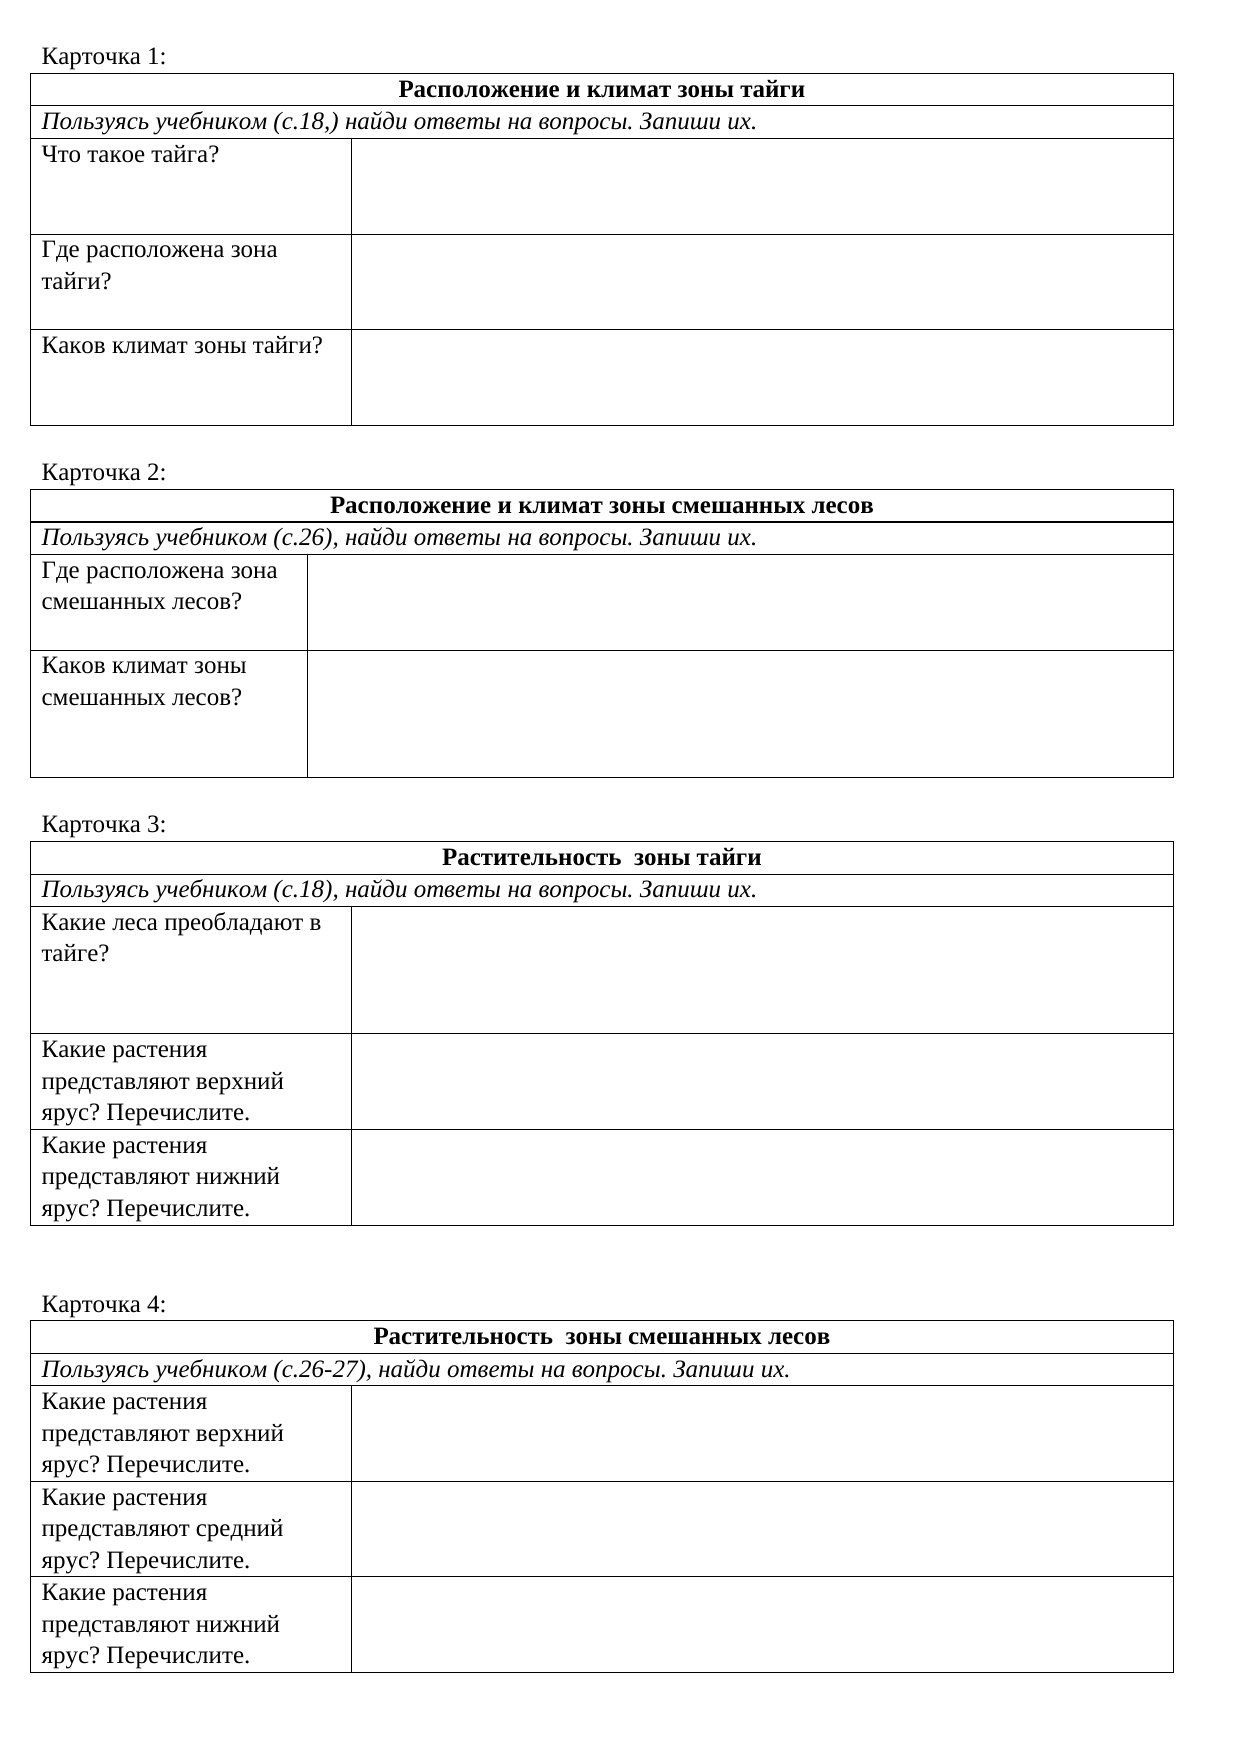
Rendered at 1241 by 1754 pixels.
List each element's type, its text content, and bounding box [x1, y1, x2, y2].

table_header Растительность зоны смешанных лесов [31, 1321, 1173, 1353]
table_header Расположение и климат зоны смешанных лесов [31, 490, 1173, 521]
table_cell Что такое тайга? [31, 139, 351, 233]
table_cell [352, 1482, 1173, 1576]
table_cell [352, 139, 1173, 233]
table_cell Какие леса преобладают в тайге? [31, 907, 351, 1033]
table_cell [352, 1130, 1173, 1224]
table_cell Каков климат зоны смешанных лесов? [31, 651, 307, 777]
table_cell Где расположена зона тайги? [31, 235, 351, 329]
table_cell [352, 235, 1173, 329]
table_cell [308, 651, 1173, 777]
table_cell [352, 330, 1173, 425]
text Карточка 4: [41, 1289, 1199, 1317]
table_header Расположение и климат зоны тайги [31, 74, 1173, 105]
text Карточка 3: [41, 809, 1199, 838]
table_header Растительность зоны тайги [31, 842, 1173, 873]
table_cell [352, 1034, 1173, 1129]
text Карточка 1: [41, 41, 1199, 70]
table_cell Какие растения представляют средний ярус? Перечислите. [31, 1482, 351, 1576]
table_cell Пользуясь учебником (с.18), найди ответы на вопросы. Запиши их. [31, 875, 1173, 906]
table_cell Пользуясь учебником (с.18,) найди ответы на вопросы. Запиши их. [31, 106, 1173, 138]
table_cell Какие растения представляют верхний ярус? Перечислите. [31, 1034, 351, 1129]
table_cell Где расположена зона смешанных лесов? [31, 555, 307, 649]
table_cell Какие растения представляют нижний ярус? Перечислите. [31, 1130, 351, 1224]
table_cell Какие растения представляют верхний ярус? Перечислите. [31, 1386, 351, 1481]
table_cell [352, 907, 1173, 1033]
table_cell [352, 1577, 1173, 1672]
table_cell Пользуясь учебником (с.26), найди ответы на вопросы. Запиши их. [31, 523, 1173, 554]
text Карточка 2: [41, 457, 1199, 486]
table_cell [352, 1386, 1173, 1481]
table_cell Каков климат зоны тайги? [31, 330, 351, 425]
table_cell Пользуясь учебником (с.26-27), найди ответы на вопросы. Запиши их. [31, 1354, 1173, 1385]
table_cell Какие растения представляют нижний ярус? Перечислите. [31, 1577, 351, 1672]
table_cell [308, 555, 1173, 649]
